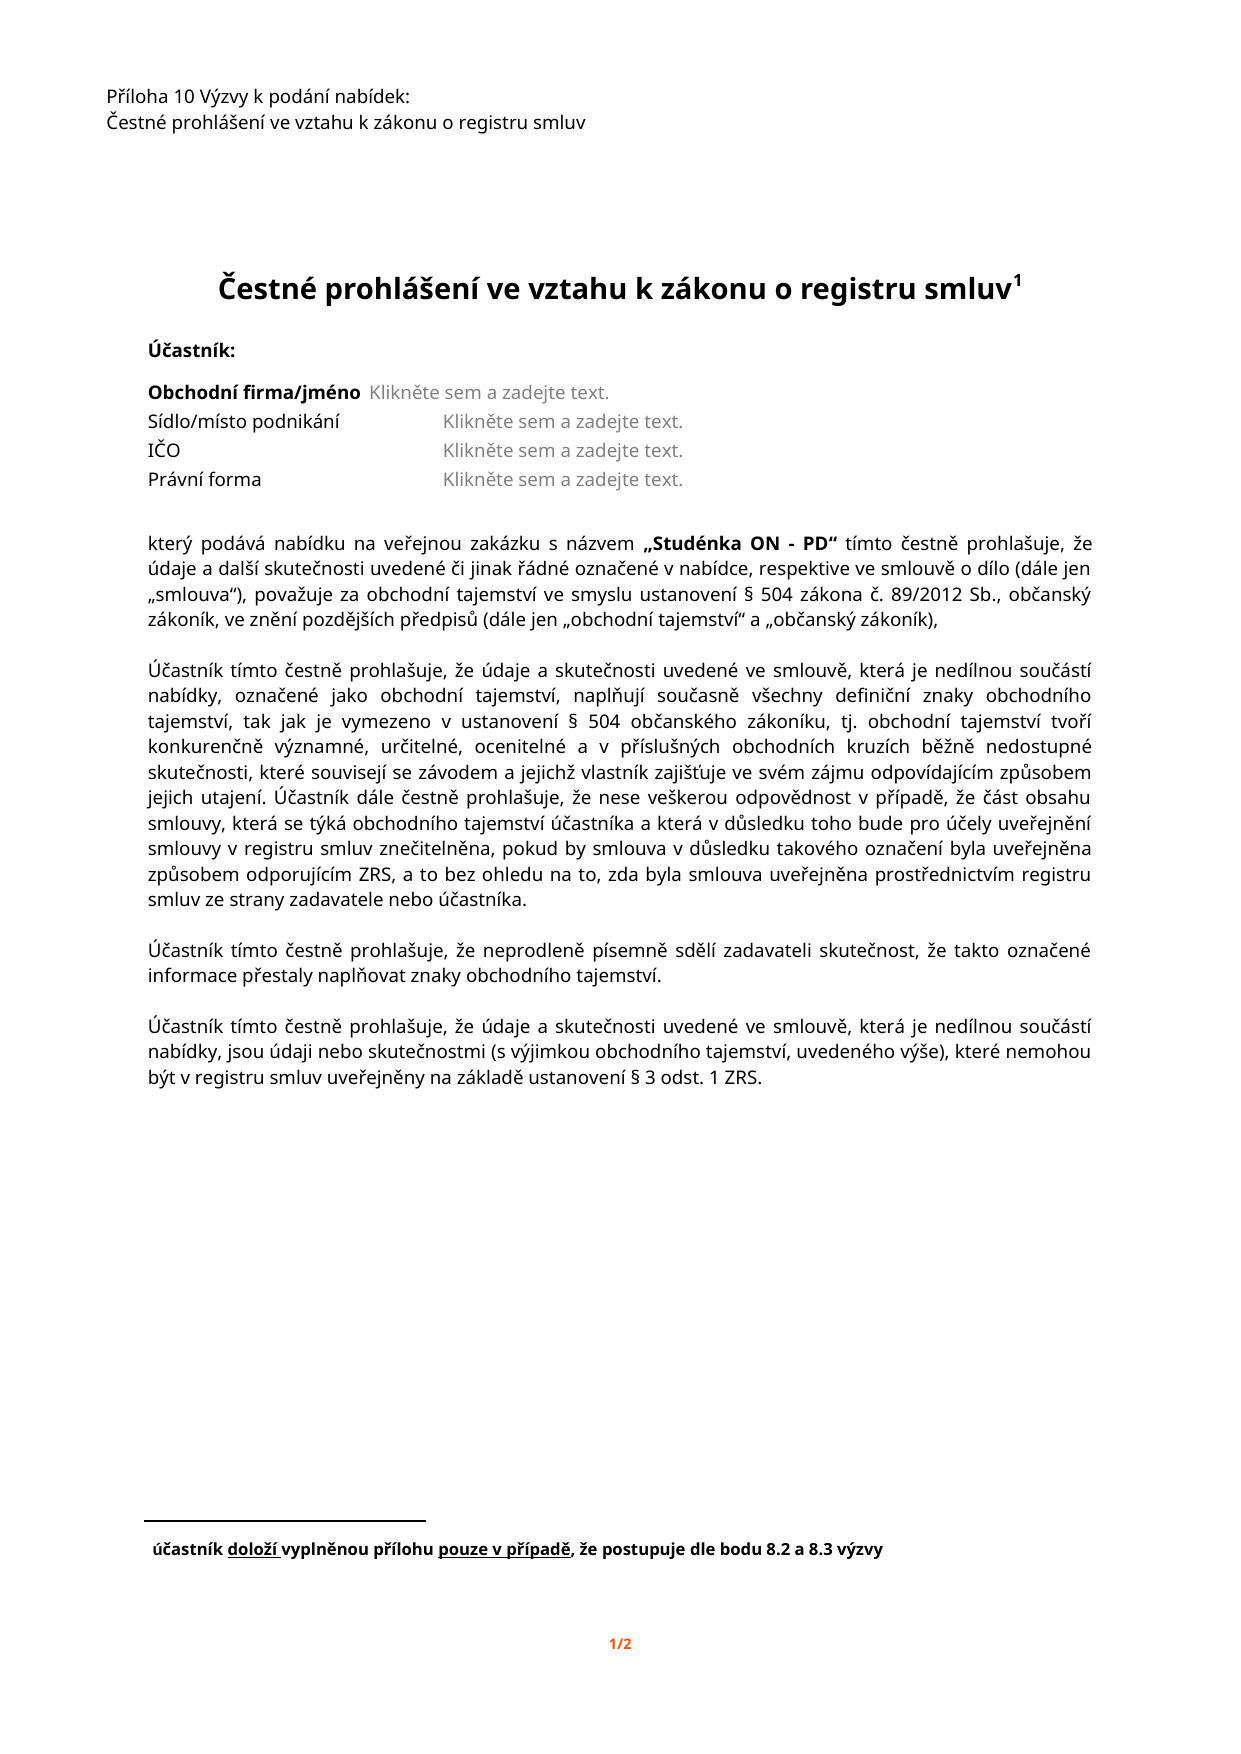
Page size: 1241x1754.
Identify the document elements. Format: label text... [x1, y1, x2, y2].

text Účastník tímto čestně prohlašuje, že údaje a skutečnosti uvedené ve smlouvě, která je nedílnou součástí nabídky, označené jako obchodní tajemství, naplňují současně všechny definiční znaky obchodního tajemství, tak jak je vymezeno v ustanovení § 504 občanského zákoníku, tj. obchodní tajemství tvoří konkurenčně významné, určitelné, ocenitelné a v příslušných obchodních kruzích běžně nedostupné skutečnosti, které souvisejí se závodem a jejichž vlastník zajišťuje ve svém zájmu odpovídajícím způsobem jejich utajení. Účastník dále čestně prohlašuje, že nese veškerou odpovědnost v případě, že část obsahu smlouvy, která se týká obchodního tajemství účastníka a která v důsledku toho bude pro účely uveřejnění smlouvy v registru smluv znečitelněna, pokud by smlouva v důsledku takového označení byla uveřejněna způsobem odporujícím ZRS, a to bez ohledu na to, zda byla smlouva uveřejněna prostřednictvím registru smluv ze strany zadavatele nebo účastníka. [148, 657, 1093, 912]
title Čestné prohlášení ve vztahu k zákonu o registru smluv1 [148, 268, 1093, 308]
text účastník doloží vyplněnou přílohu pouze v případě, že postupuje dle bodu 8.2 a 8.3 výzvy [148, 1538, 1093, 1561]
text Sídlo/místo podnikání [148, 405, 1093, 434]
text Právní forma [148, 463, 1093, 492]
text Obchodní firma/jméno [148, 376, 1093, 405]
text Účastník tímto čestně prohlašuje, že neprodleně písemně sdělí zadavateli skutečnost, že takto označené informace přestaly naplňovat znaky obchodního tajemství. [148, 937, 1093, 988]
text Účastník: [148, 333, 1093, 364]
text Účastník tímto čestně prohlašuje, že údaje a skutečnosti uvedené ve smlouvě, která je nedílnou součástí nabídky, jsou údaji nebo skutečnostmi (s výjimkou obchodního tajemství, uvedeného výše), které nemohou být v registru smluv uveřejněny na základě ustanovení § 3 odst. 1 ZRS. [148, 1013, 1093, 1090]
text IČO [148, 434, 1093, 463]
text který podává nabídku na veřejnou zakázku s názvem „Studénka ON - PD“ tímto čestně prohlašuje, že údaje a další skutečnosti uvedené či jinak řádné označené v nabídce, respektive ve smlouvě o dílo (dále jen „smlouva“), považuje za obchodní tajemství ve smyslu ustanovení § 504 zákona č. 89/2012 Sb., občanský zákoník, ve znění pozdějších předpisů (dále jen „obchodní tajemství“ a „občanský zákoník), [148, 530, 1093, 632]
